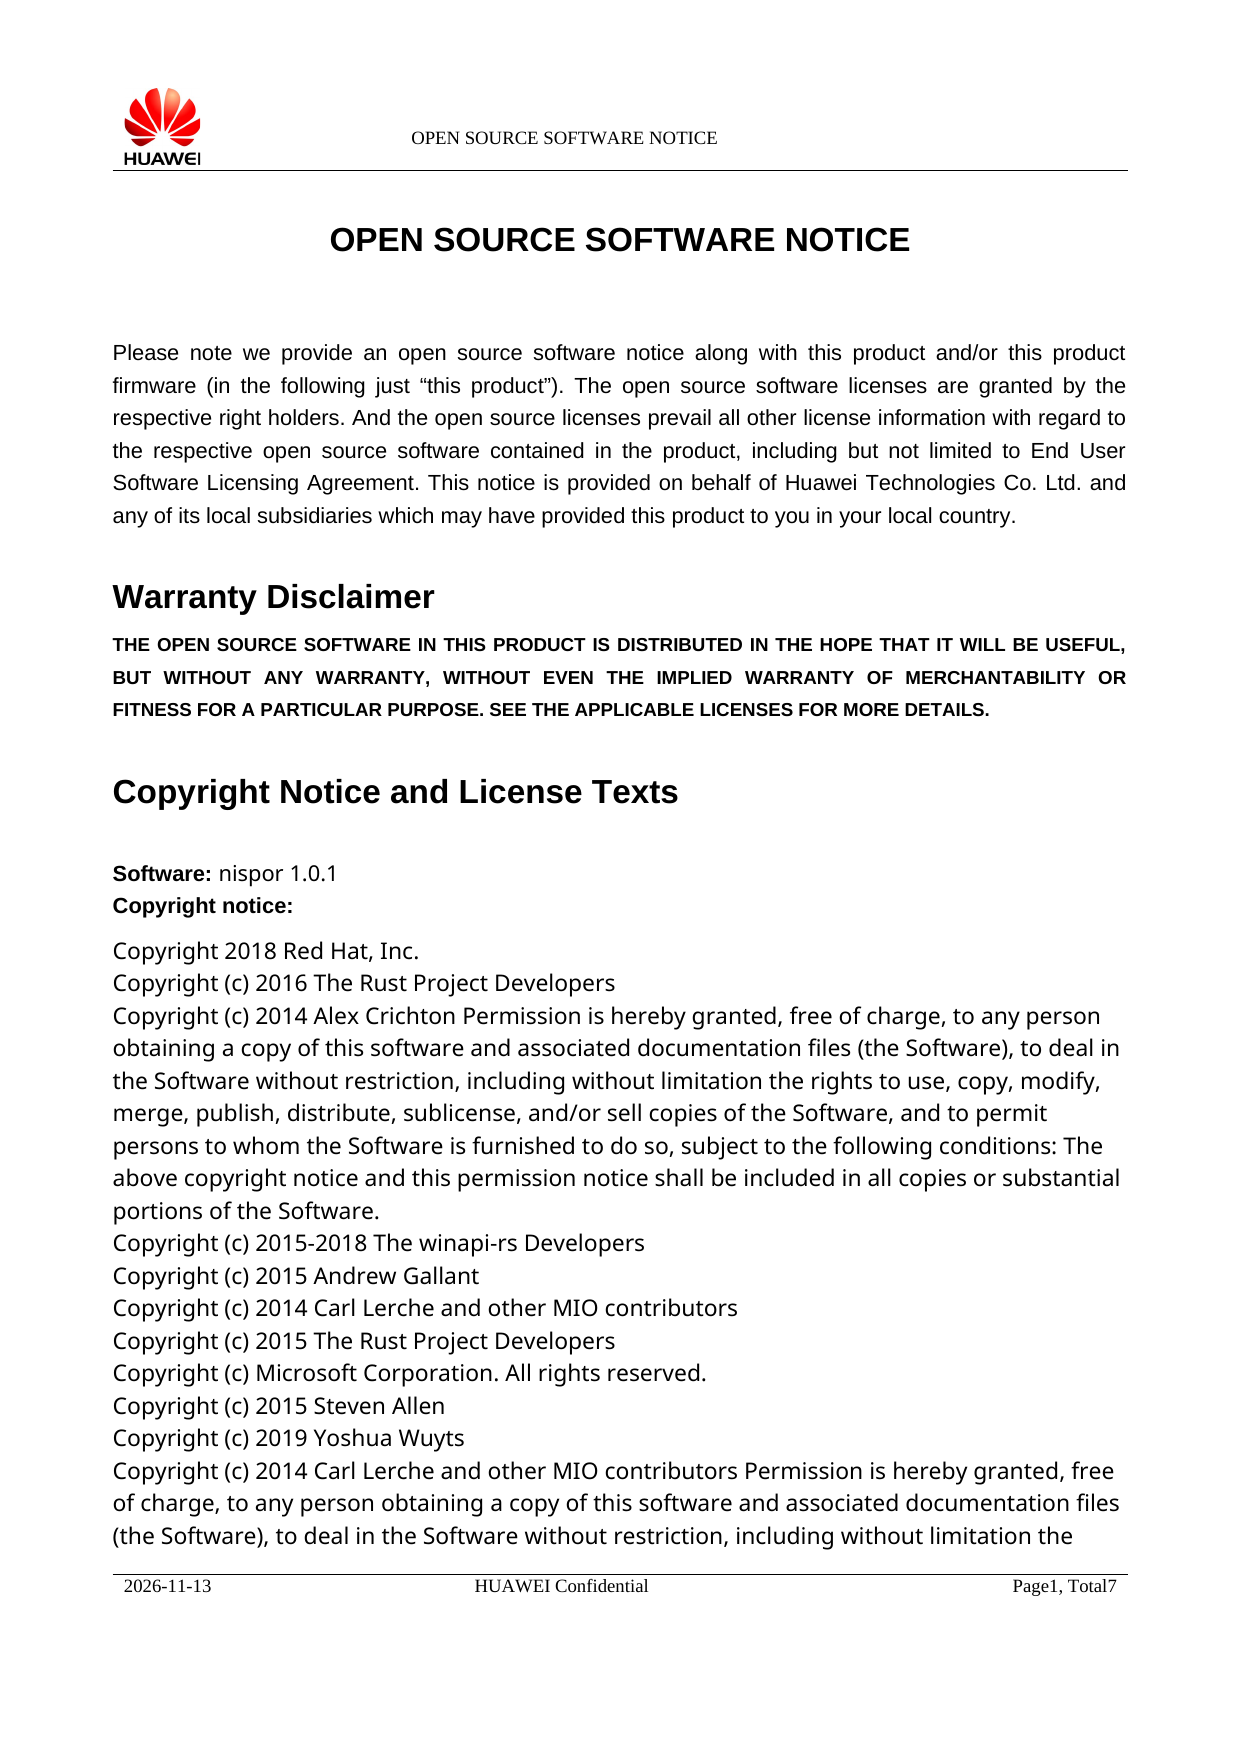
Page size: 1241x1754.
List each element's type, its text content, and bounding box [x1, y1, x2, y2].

text Copyright Notice and License Texts [112, 759, 1128, 824]
title Software: nispor 1.0.1 [112, 856, 1128, 889]
text Please note we provide an open source software notice along with this product and/or this product firmware (in the following just “this product”). The open source software licenses are granted by the respective right holders. And the open source licenses prevail all other license information with regard to the respective open source software contained in the product, including but not limited to End User Software Licensing Agreement. This notice is provided on behalf of Huawei Technologies Co. Ltd. and any of its local subsidiaries which may have provided this product to you in your local country. [112, 336, 1128, 531]
picture [124, 88, 201, 165]
text The open source software in this product is distributed in the hope that it will be useful, but WITHOUT ANY WARRANTY, without even the implied warranty of MERCHANTABILITY or FITNESS FOR A PARTICULAR PURPOSE. See the applicable licenses for more details. [112, 629, 1128, 726]
text OPEN SOURCE SOFTWARE NOTICE [112, 206, 1128, 271]
text Copyright notice: [112, 889, 1128, 921]
text Warranty Disclaimer [112, 564, 1128, 629]
